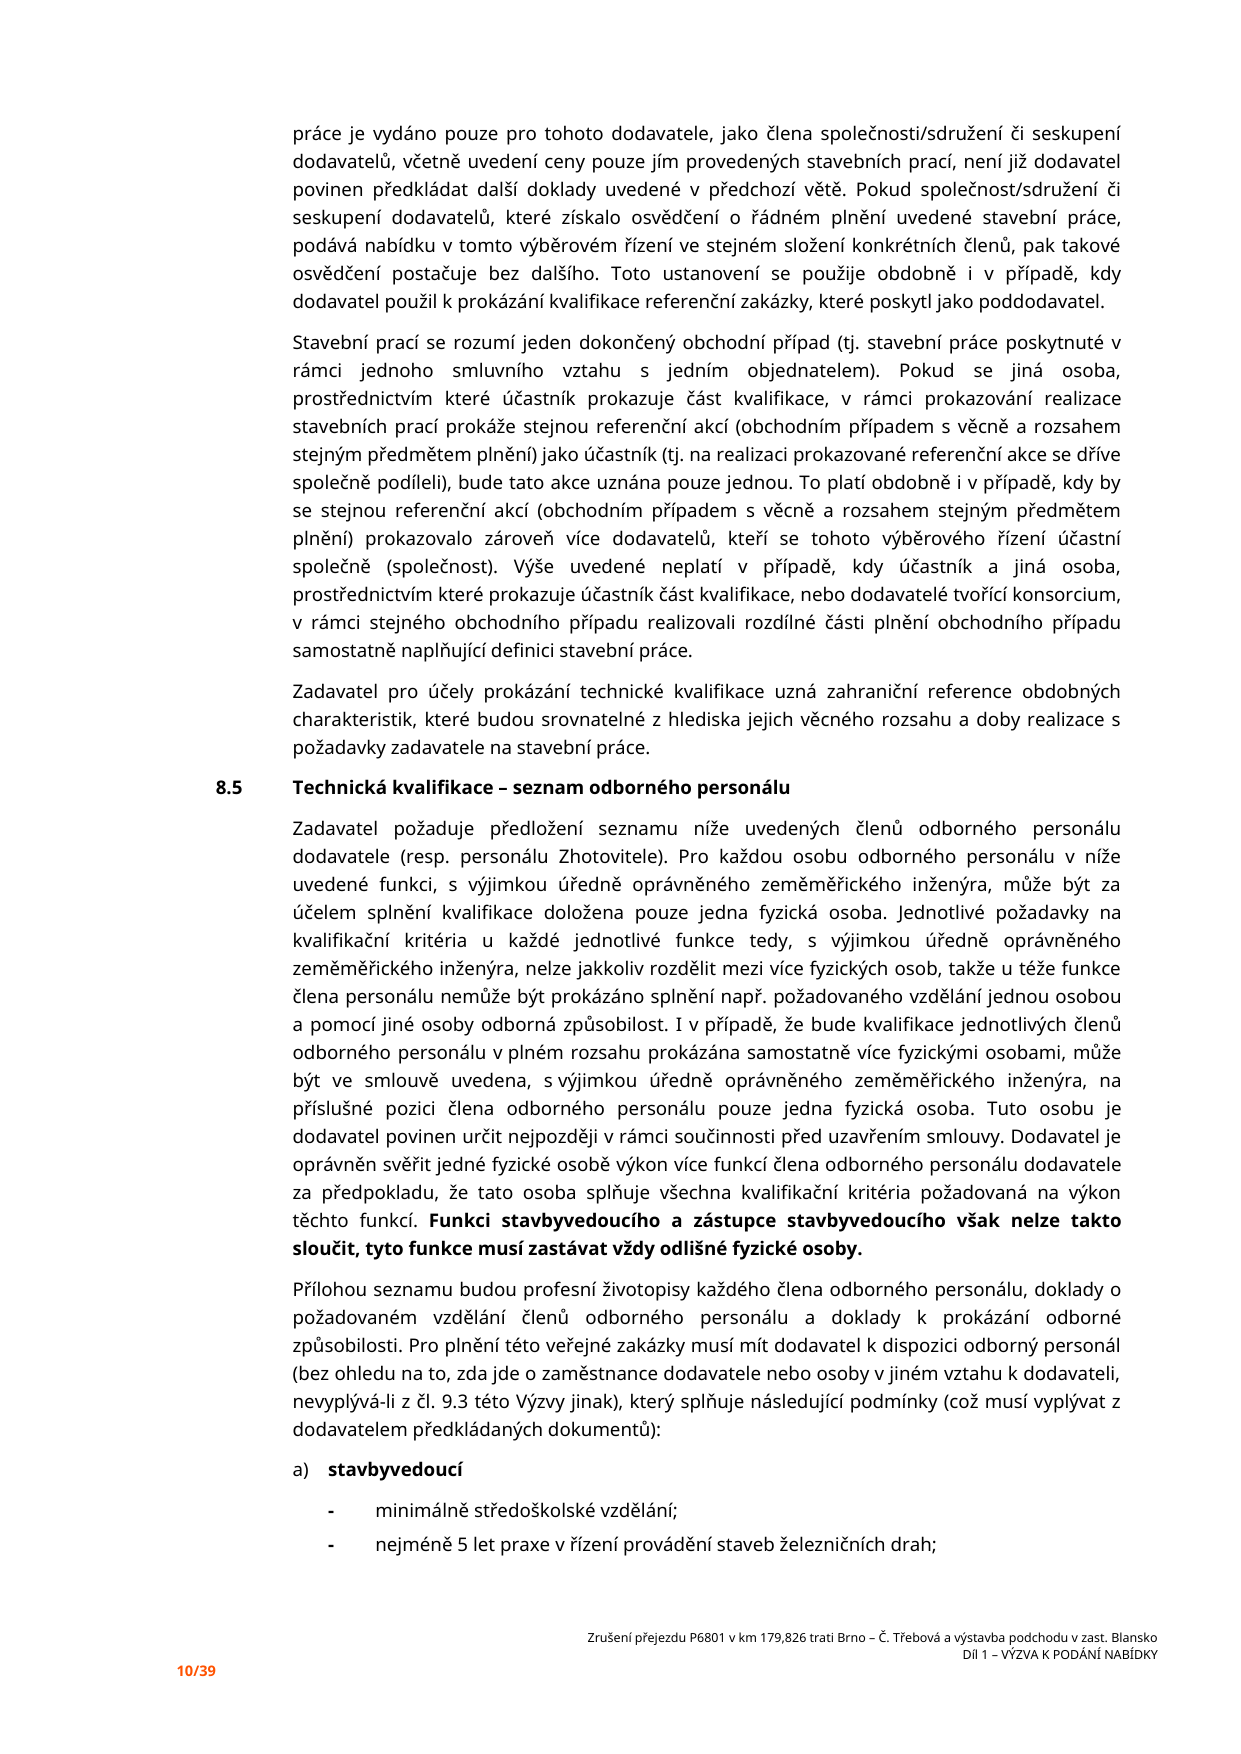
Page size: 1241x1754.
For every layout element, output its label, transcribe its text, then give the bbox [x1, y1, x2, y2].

text nejméně 5 let praxe v řízení provádění staveb železničních drah; [328, 1531, 1122, 1557]
text Zadavatel pro účely prokázání technické kvalifikace uzná zahraniční reference obdobných charakteristik, které budou srovnatelné z hlediska jejich věcného rozsahu a doby realizace s požadavky zadavatele na stavební práce. [292, 678, 1122, 759]
text Stavební prací se rozumí jeden dokončený obchodní případ (tj. stavební práce poskytnuté v rámci jednoho smluvního vztahu s jedním objednatelem). Pokud se jiná osoba, prostřednictvím které účastník prokazuje část kvalifikace, v rámci prokazování realizace stavebních prací prokáže stejnou referenční akcí (obchodním případem s věcně a rozsahem stejným předmětem plnění) jako účastník (tj. na realizaci prokazované referenční akce se dříve společně podíleli), bude tato akce uznána pouze jednou. To platí obdobně i v případě, kdy by se stejnou referenční akcí (obchodním případem s věcně a rozsahem stejným předmětem plnění) prokazovalo zároveň více dodavatelů, kteří se tohoto výběrového řízení účastní společně (společnost). Výše uvedené neplatí v případě, kdy účastník a jiná osoba, prostřednictvím které prokazuje účastník část kvalifikace, nebo dodavatelé tvořící konsorcium, v rámci stejného obchodního případu realizovali rozdílné části plnění obchodního případu samostatně naplňující definici stavební práce. [292, 329, 1122, 663]
text Technická kvalifikace – seznam odborného personálu [216, 774, 1122, 800]
list stavbyvedoucí [292, 1457, 1122, 1482]
text Zadavatel požaduje předložení seznamu níže uvedených členů odborného personálu dodavatele (resp. personálu Zhotovitele). Pro každou osobu odborného personálu v níže uvedené funkci, s výjimkou úředně oprávněného zeměměřického inženýra, může být za účelem splnění kvalifikace doložena pouze jedna fyzická osoba. Jednotlivé požadavky na kvalifikační kritéria u každé jednotlivé funkce tedy, s výjimkou úředně oprávněného zeměměřického inženýra, nelze jakkoliv rozdělit mezi více fyzických osob, takže u téže funkce člena personálu nemůže být prokázáno splnění např. požadovaného vzdělání jednou osobou a pomocí jiné osoby odborná způsobilost. I v případě, že bude kvalifikace jednotlivých členů odborného personálu v plném rozsahu prokázána samostatně více fyzickými osobami, může být ve smlouvě uvedena, s výjimkou úředně oprávněného zeměměřického inženýra, na příslušné pozici člena odborného personálu pouze jedna fyzická osoba. Tuto osobu je dodavatel povinen určit nejpozději v rámci součinnosti před uzavřením smlouvy. Dodavatel je oprávněn svěřit jedné fyzické osobě výkon více funkcí člena odborného personálu dodavatele za předpokladu, že tato osoba splňuje všechna kvalifikační kritéria požadovaná na výkon těchto funkcí. Funkci stavbyvedoucího a zástupce stavbyvedoucího však nelze takto sloučit, tyto funkce musí zastávat vždy odlišné fyzické osoby. [292, 815, 1122, 1261]
text Přílohou seznamu budou profesní životopisy každého člena odborného personálu, doklady o požadovaném vzdělání členů odborného personálu a doklady k prokázání odborné způsobilosti. Pro plnění této veřejné zakázky musí mít dodavatel k dispozici odborný personál (bez ohledu na to, zda jde o zaměstnance dodavatele nebo osoby v jiném vztahu k dodavateli, nevyplývá-li z čl. 9.3 této Výzvy jinak), který splňuje následující podmínky (což musí vyplývat z dodavatelem předkládaných dokumentů): [292, 1276, 1122, 1442]
text minimálně středoškolské vzdělání; [328, 1497, 1122, 1523]
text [292, 121, 1122, 314]
